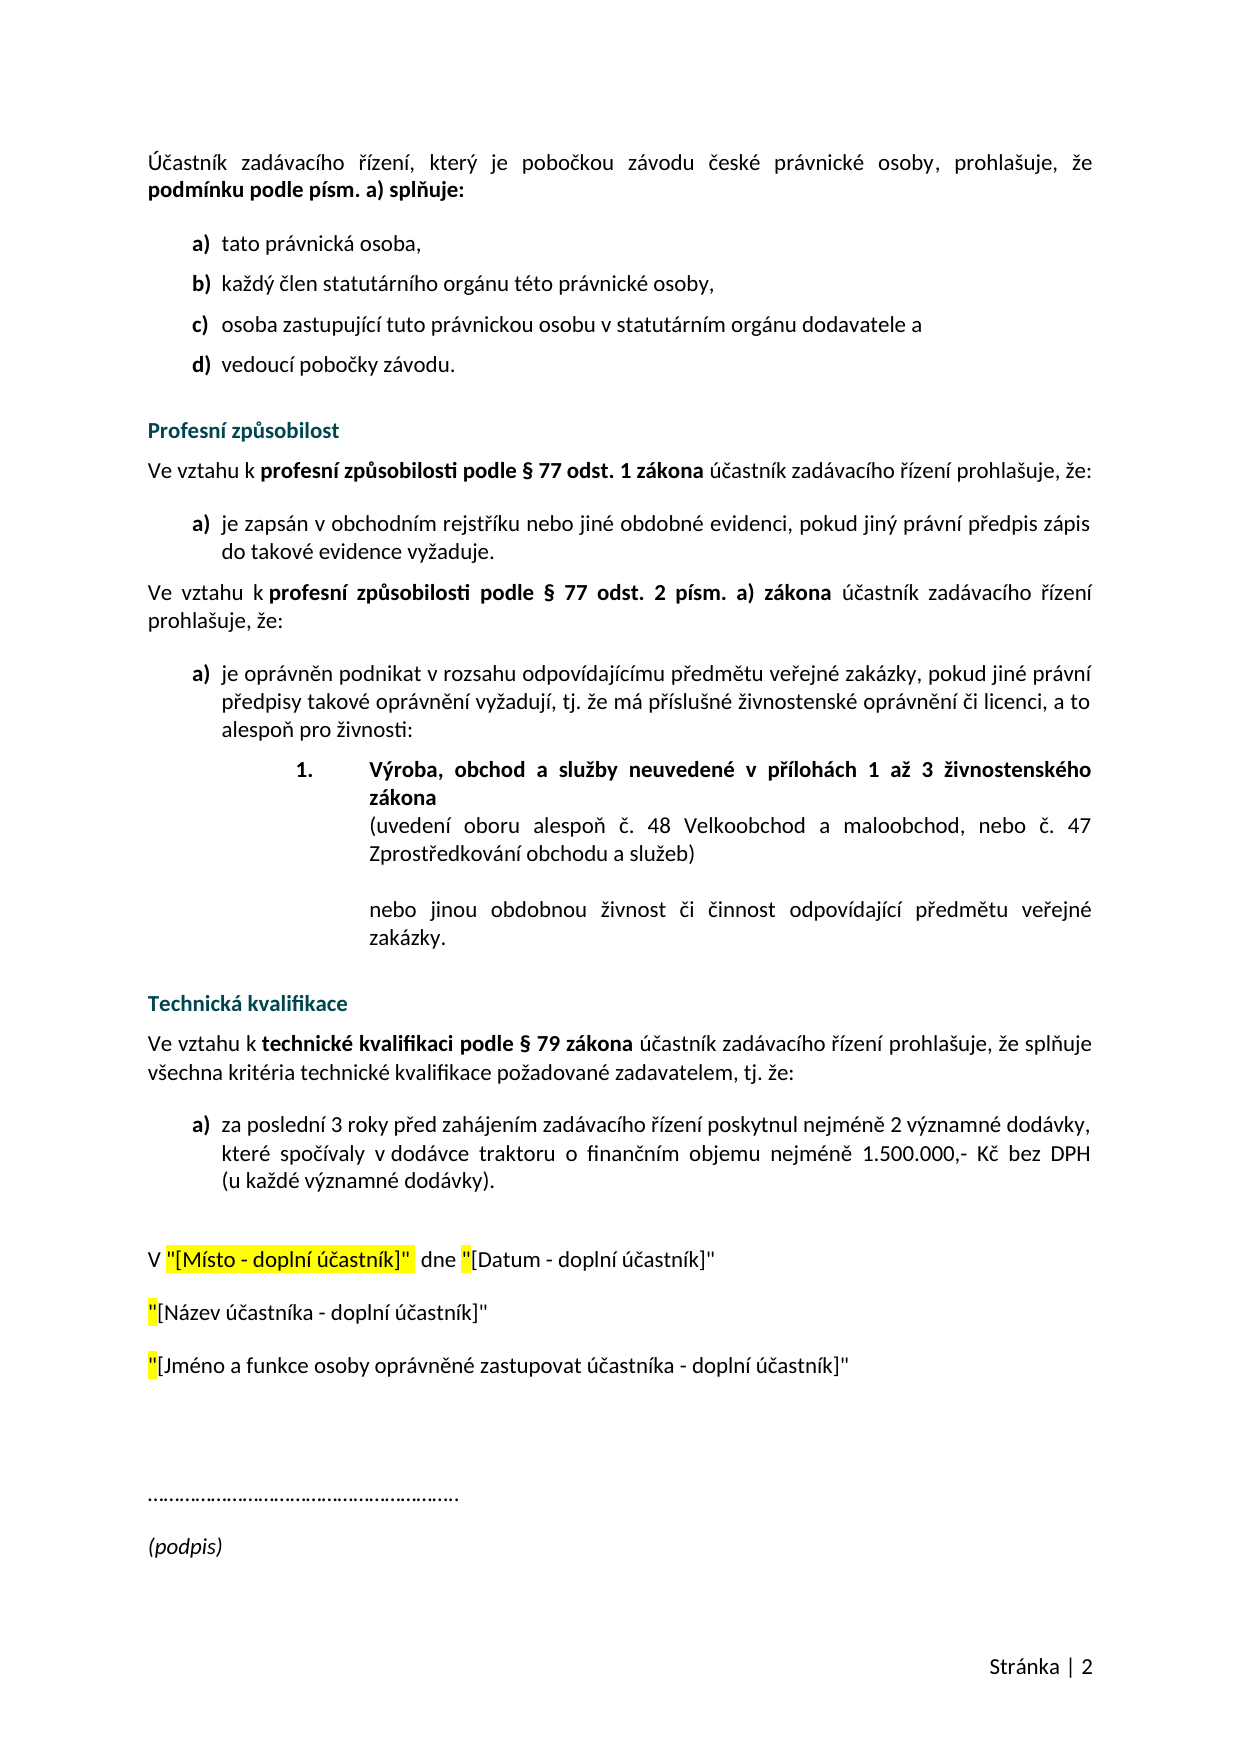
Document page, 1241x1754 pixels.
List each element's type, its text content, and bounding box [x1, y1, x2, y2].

list osoba zastupující tuto právnickou osobu v statutárním orgánu dodavatele a [192, 310, 1093, 338]
text (podpis) [148, 1532, 1093, 1560]
list nebo jinou obdobnou živnost či činnost odpovídající předmětu veřejné zakázky. [369, 896, 1093, 952]
text V dne [148, 1245, 166, 1273]
text Profesní způsobilost [148, 416, 1093, 444]
list je zapsán v obchodním rejstříku nebo jiné obdobné evidenci, pokud jiný právní předpis zápis do takové evidence vyžaduje. [192, 509, 1093, 565]
list vedoucí pobočky závodu. [192, 350, 1093, 378]
text ………………………………………………….. [148, 1479, 1093, 1507]
text Ve vztahu k profesní způsobilosti podle § 77 odst. 1 zákona účastník zadávacího řízení prohlašuje, že: [148, 456, 1093, 484]
list je oprávněn podnikat v rozsahu odpovídajícímu předmětu veřejné zakázky, pokud jiné právní předpisy takové oprávnění vyžadují, tj. že má příslušné živnostenské oprávnění či licenci, a to alespoň pro živnosti: [192, 659, 1093, 743]
list Výroba, obchod a služby neuvedené v přílohách 1 až 3 živnostenského zákona [295, 755, 1093, 811]
list (uvedení oboru alespoň č. 48 Velkoobchod a maloobchod, nebo č. 47 Zprostředkování obchodu a služeb) [369, 811, 1093, 867]
text Ve vztahu k profesní způsobilosti podle § 77 odst. 2 písm. a) zákona účastník zadávacího řízení prohlašuje, že: [148, 578, 1093, 634]
text V dne [471, 1245, 1093, 1273]
text V dne [415, 1245, 461, 1273]
text Ve vztahu k technické kvalifikaci podle § 79 zákona účastník zadávacího řízení prohlašuje, že splňuje všechna kritéria technické kvalifikace požadované zadavatelem, tj. že: [148, 1029, 1093, 1086]
list tato právnická osoba, [192, 229, 1093, 257]
text Účastník zadávacího řízení, který je pobočkou závodu české právnické osoby, prohlašuje, že podmínku podle písm. a) splňuje: [148, 148, 1093, 204]
list za poslední 3 roky před zahájením zadávacího řízení poskytnul nejméně 2 významné dodávky, které spočívaly v dodávce traktoru o finančním objemu nejméně 1.500.000,- Kč bez DPH (u každé významné dodávky). [192, 1111, 1093, 1195]
text Technická kvalifikace [148, 989, 1093, 1017]
list každý člen statutárního orgánu této právnické osoby, [192, 269, 1093, 297]
